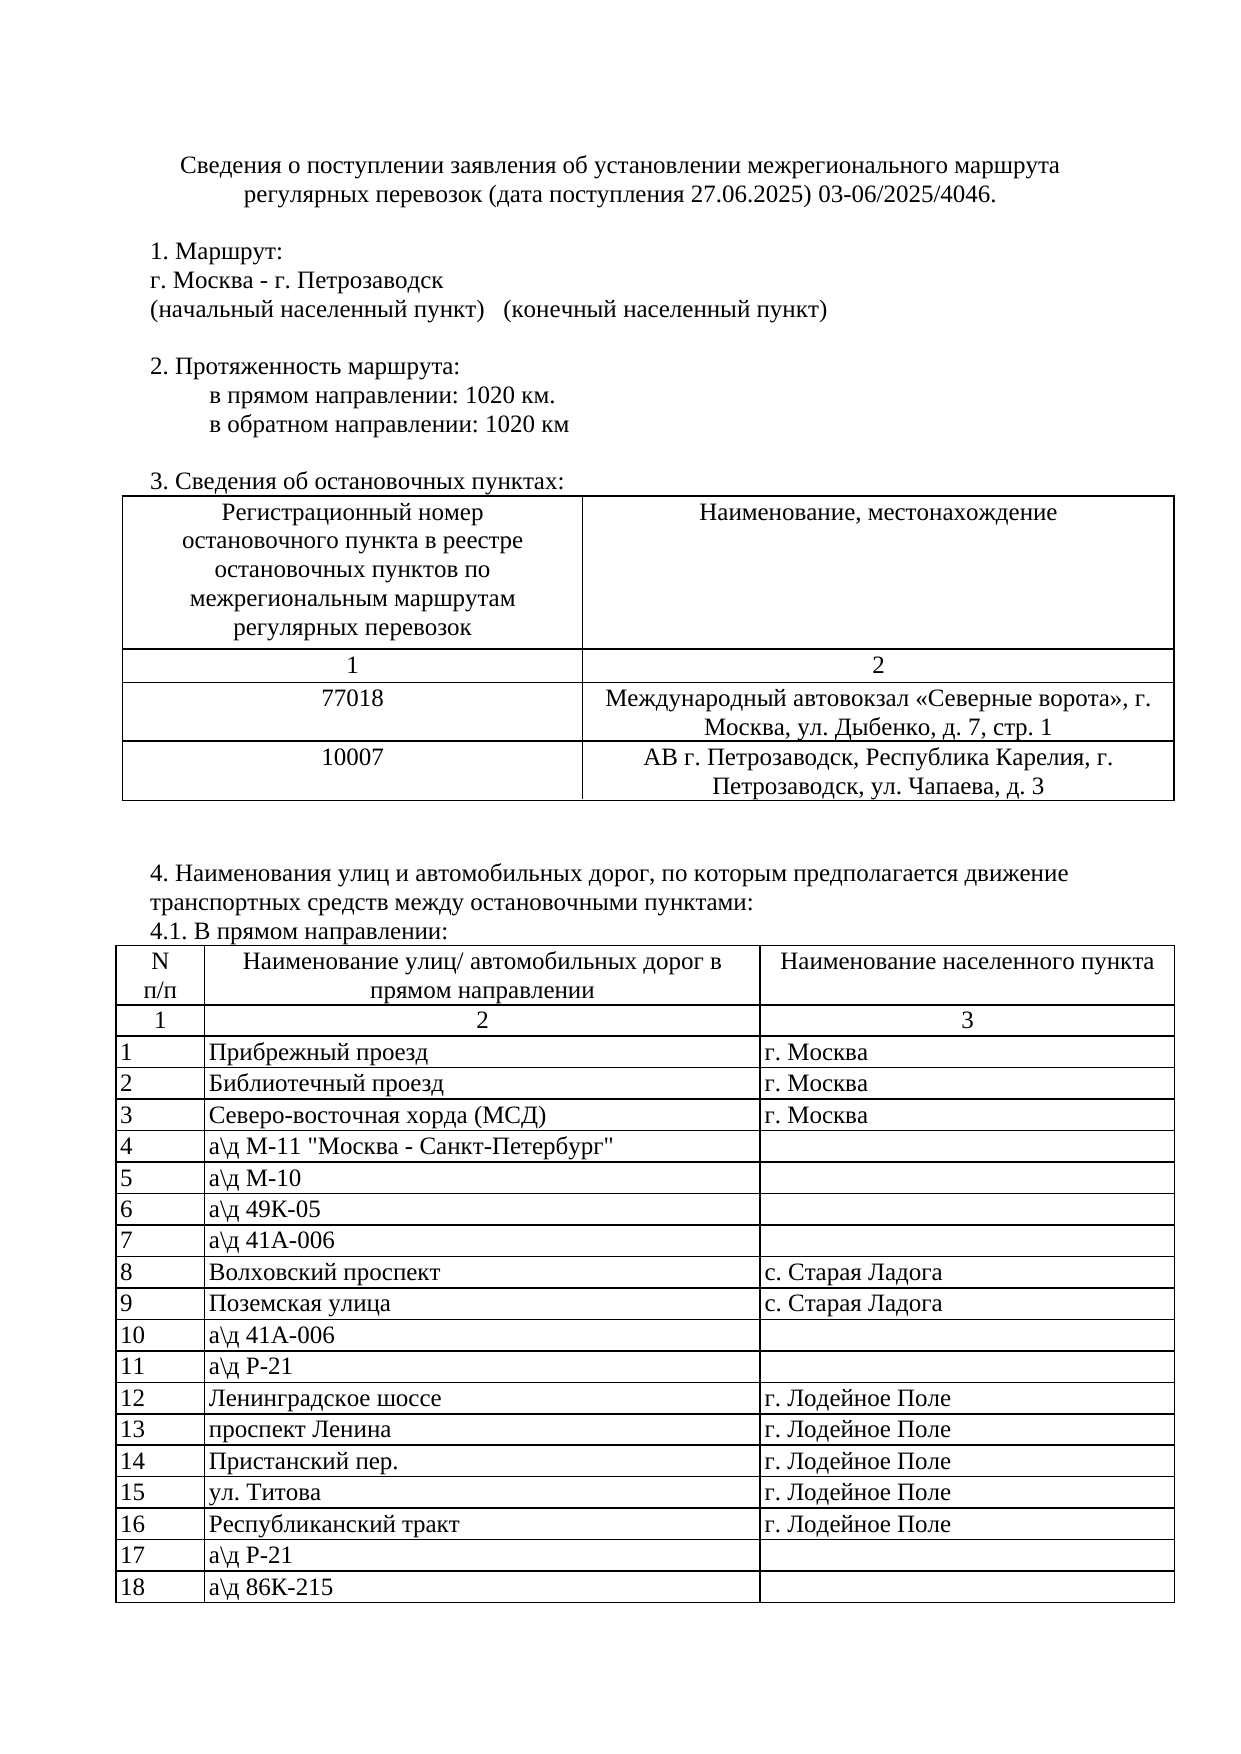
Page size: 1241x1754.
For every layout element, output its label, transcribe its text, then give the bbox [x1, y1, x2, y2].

table_cell 2 [583, 650, 1173, 681]
table_cell Ленинградское шоссе [205, 1383, 759, 1413]
text в прямом направлении: 1020 км. [150, 380, 1090, 409]
table_cell 18 [117, 1572, 204, 1602]
table_cell а\д 86К-215 [205, 1572, 759, 1602]
text 4. Наименования улиц и автомобильных дорог, по которым предполагается движение транспортных средств между остановочными пунктами: [150, 858, 1090, 916]
table_cell 4 [117, 1131, 204, 1161]
table_cell 77018 [123, 683, 582, 740]
text 3. Сведения об остановочных пунктах: [150, 466, 1090, 495]
table_cell а\д 41А-006 [205, 1320, 759, 1350]
table_cell а\д Р-21 [205, 1540, 759, 1570]
table_cell Библиотечный проезд [205, 1068, 759, 1098]
table_cell г. Москва [761, 1037, 1174, 1067]
table_cell 3 [117, 1100, 204, 1130]
table_cell 16 [117, 1509, 204, 1539]
table_cell Республиканский тракт [205, 1509, 759, 1539]
table_cell [761, 1163, 1174, 1193]
table_cell 1 [117, 1006, 204, 1035]
table_cell [761, 1352, 1174, 1381]
table_cell 11 [117, 1352, 204, 1381]
table_cell г. Лодейное Поле [761, 1446, 1174, 1476]
table_cell а\д 41А-006 [205, 1226, 759, 1256]
table_cell а\д 49К-05 [205, 1194, 759, 1224]
text 1. Маршрут: [150, 236, 1090, 265]
table_cell [761, 1226, 1174, 1256]
table_cell а\д М-10 [205, 1163, 759, 1193]
table_cell Международный автовокзал «Северные ворота», г. Москва, ул. Дыбенко, д. 7, стр. 1 [583, 683, 1173, 740]
table_cell а\д Р-21 [205, 1352, 759, 1381]
table_cell 3 [761, 1006, 1174, 1035]
table_cell г. Москва [761, 1100, 1174, 1130]
table_cell 9 [117, 1289, 204, 1318]
table_cell с. Старая Ладога [761, 1289, 1174, 1318]
table_cell 17 [117, 1540, 204, 1570]
table_cell Пристанский пер. [205, 1446, 759, 1476]
table_cell [761, 1131, 1174, 1161]
table_cell АВ г. Петрозаводск, Республика Карелия, г. Петрозаводск, ул. Чапаева, д. 3 [583, 742, 1173, 799]
table_cell 6 [117, 1194, 204, 1224]
table_cell [761, 1320, 1174, 1350]
table_cell [761, 1572, 1174, 1602]
text 4.1. В прямом направлении: [150, 916, 1090, 945]
table_cell 8 [117, 1257, 204, 1287]
table_cell Волховский проспект [205, 1257, 759, 1287]
text 2. Протяженность маршрута: [150, 351, 1090, 380]
table_cell Прибрежный проезд [205, 1037, 759, 1067]
table_header Наименование улиц/ автомобильных дорог в прямом направлении [205, 946, 759, 1004]
table_header Регистрационный номер остановочного пункта в реестре остановочных пунктов по межрегиональным маршрутам регулярных перевозок [123, 497, 582, 648]
table_cell 10007 [123, 742, 582, 799]
table_cell 5 [117, 1163, 204, 1193]
table_cell 2 [117, 1068, 204, 1098]
table_cell 10 [117, 1320, 204, 1350]
table_cell 7 [117, 1226, 204, 1256]
table_cell г. Москва [761, 1068, 1174, 1098]
table_header Наименование, местонахождение [583, 497, 1173, 648]
table_cell 1 [123, 650, 582, 681]
table_cell 2 [205, 1006, 759, 1035]
table_cell г. Лодейное Поле [761, 1415, 1174, 1444]
table_cell проспект Ленина [205, 1415, 759, 1444]
table_cell 12 [117, 1383, 204, 1413]
table_cell 1 [117, 1037, 204, 1067]
table_cell г. Лодейное Поле [761, 1477, 1174, 1507]
table_cell а\д М-11 "Москва - Санкт-Петербург" [205, 1131, 759, 1161]
table_cell г. Лодейное Поле [761, 1383, 1174, 1413]
table_cell [761, 1194, 1174, 1224]
text г. Москва - г. Петрозаводск [150, 265, 1090, 294]
table_header N п/п [117, 946, 204, 1004]
table_cell г. Лодейное Поле [761, 1509, 1174, 1539]
table_cell с. Старая Ладога [761, 1257, 1174, 1287]
table_cell [761, 1540, 1174, 1570]
table_header Наименование населенного пункта [761, 946, 1174, 1004]
text Сведения о поступлении заявления об установлении межрегионального маршрута регулярных перевозок (дата поступления 27.06.2025) 03-06/2025/4046. [150, 150, 1090, 207]
table_cell 14 [117, 1446, 204, 1476]
table_cell Поземская улица [205, 1289, 759, 1318]
text в обратном направлении: 1020 км [150, 409, 1090, 437]
table_cell ул. Титова [205, 1477, 759, 1507]
table_cell Северо-восточная хорда (МСД) [205, 1100, 759, 1130]
text (начальный населенный пункт) (конечный населенный пункт) [150, 294, 1090, 322]
table_cell 15 [117, 1477, 204, 1507]
table_cell 13 [117, 1415, 204, 1444]
